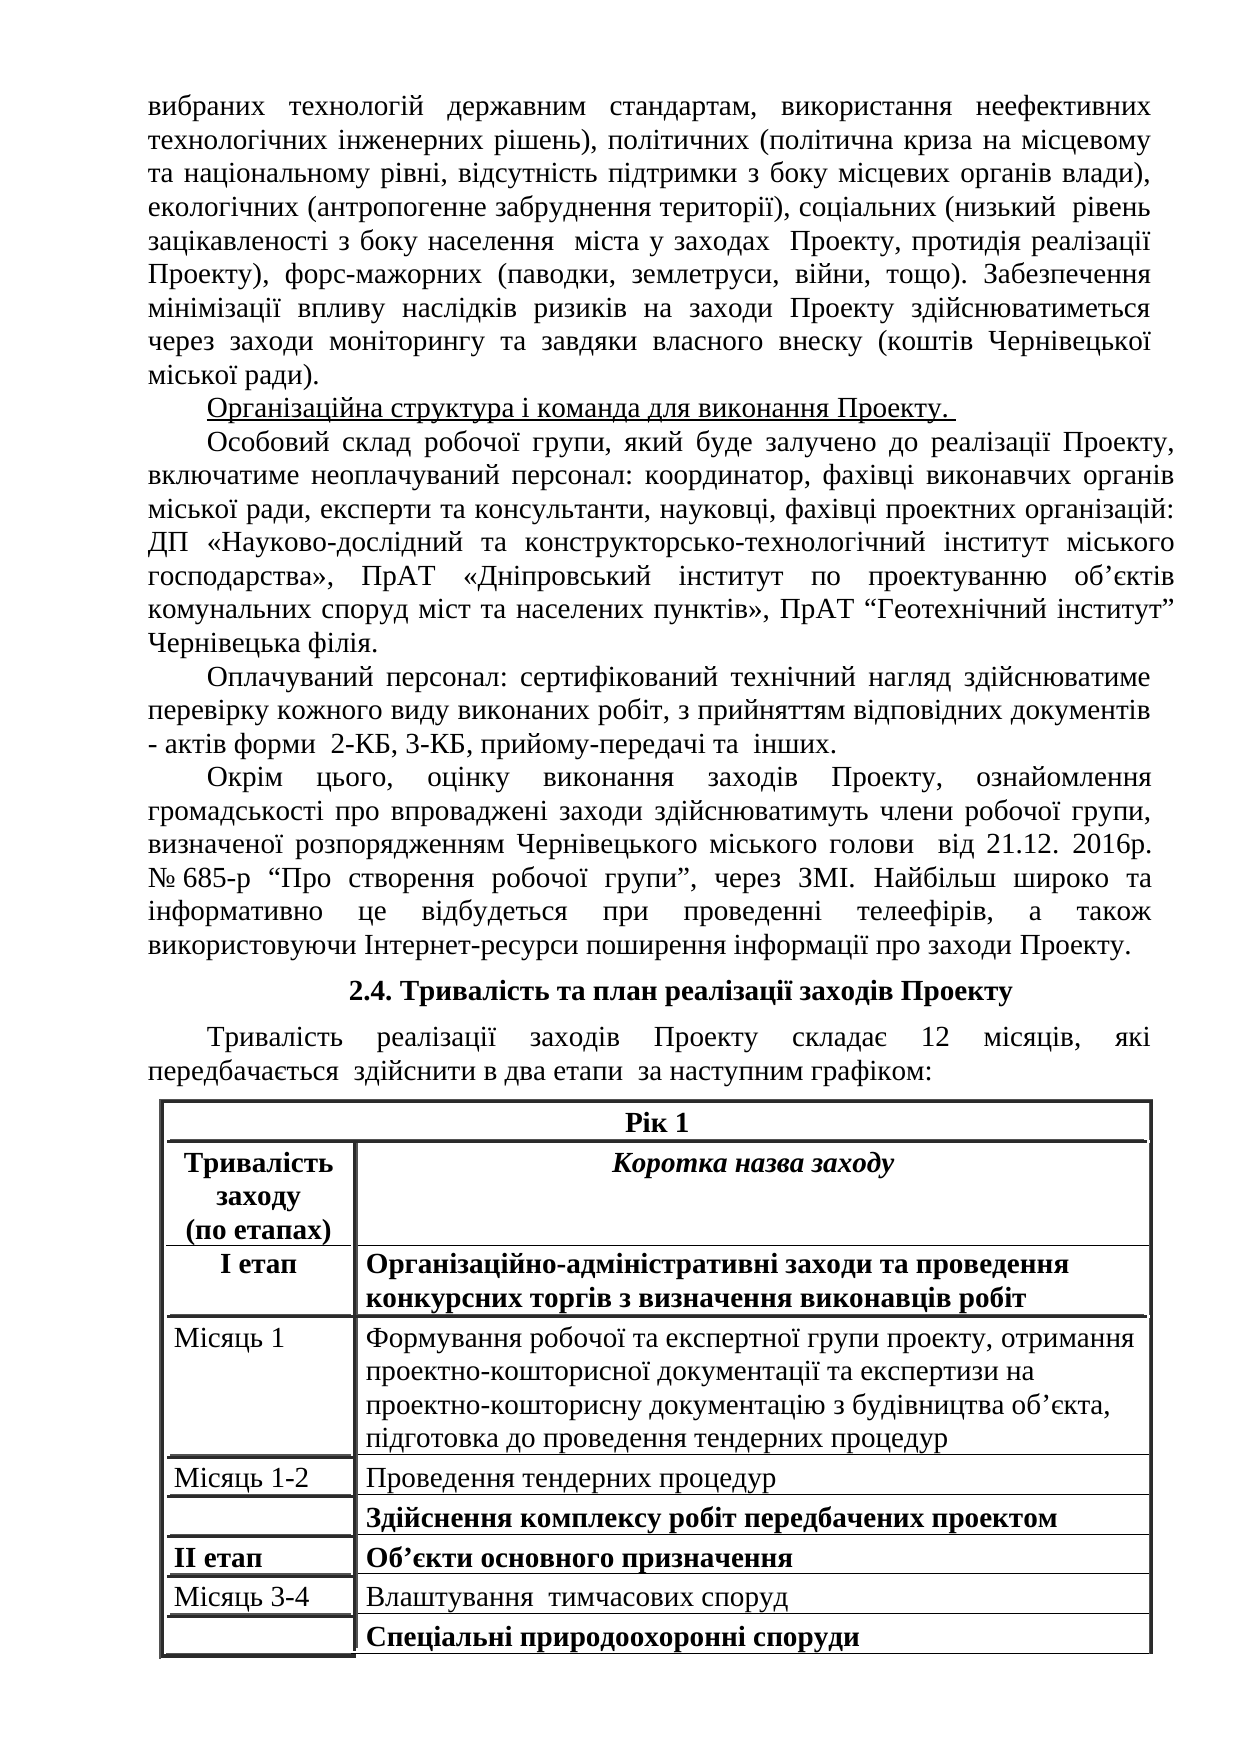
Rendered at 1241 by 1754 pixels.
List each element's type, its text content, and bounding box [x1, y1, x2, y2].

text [148, 88, 1152, 390]
table_cell Здійснення комплексу робіт передбачених проектом [358, 1495, 1149, 1533]
table_cell Коротка назва заходу [358, 1139, 1150, 1245]
text Особовий склад робочої групи, який буде залучено до реалізації Проекту, включатиме неоплачуваний персонал: координатор, фахівці виконавчих органів міської ради, експерти та консультанти, науковці, фахівці проектних організацій: ДП «Науково-дослідний та конструкторсько-технологічний інститут міського господарства», ПрАТ «Дніпровський інститут по проектуванню об’єктів комунальних споруд міст та населених пунктів», ПрАТ “Геотехнічний інститут” Чернівецька філія. [148, 424, 1175, 659]
text Окрім цього, оцінку виконання заходів Проекту, ознайомлення громадськості про впроваджені заходи здійснюватимуть члени робочої групи, визначеної розпорядженням Чернівецького міського голови від 21.12. 2016р. № 685-р “Про створення робочої групи”, через ЗМІ. Найбільш широко та інформативно це відбудеться при проведенні телеефірів, а також використовуючи Інтернет-ресурси поширення інформації про заходи Проекту. [148, 759, 1152, 961]
table_cell Влаштування тимчасових споруд [358, 1574, 1149, 1613]
table_cell Місяць 3-4 [164, 1573, 351, 1613]
text Тривалість реалізації заходів Проекту складає 12 місяців, які передбачається здійснити в два етапи за наступним графіком: [148, 1019, 1152, 1086]
table_cell І етап [166, 1246, 351, 1313]
text Організаційна структура і команда для виконання Проекту. [148, 390, 1152, 424]
table_cell Місяць 1-2 [164, 1454, 351, 1494]
table_header Рік 1 [166, 1105, 1149, 1138]
table_cell [164, 1613, 354, 1653]
table_cell Тривалість заходу (по етапах) [164, 1139, 351, 1245]
table_cell Об’єкти основного призначення [358, 1535, 1149, 1573]
table_cell Організаційно-адміністративні заходи та проведення конкурсних торгів з визначення виконавців робіт [358, 1246, 1149, 1313]
table_cell Проведення тендерних процедур [358, 1455, 1149, 1494]
text 2.4. Тривалість та план реалізації заходів Проекту [148, 973, 1152, 1007]
table_cell [164, 1494, 351, 1533]
table_cell Спеціальні природоохоронні споруди [354, 1614, 1149, 1653]
table_cell Формування робочої та експертної групи проекту, отримання проектно-кошторисної документації та експертизи на проектно-кошторисну документацію з будівництва об’єкта, підготовка до проведення тендерних процедур [358, 1314, 1150, 1454]
text Оплачуваний персонал: сертифікований технічний нагляд здійснюватиме перевірку кожного виду виконаних робіт, з прийняттям відповідних документів - актів форми 2-КБ, 3-КБ, прийому-передачі та інших. [148, 659, 1152, 759]
table_cell Місяць 1 [164, 1314, 351, 1454]
table_cell ІІ етап [164, 1534, 351, 1573]
